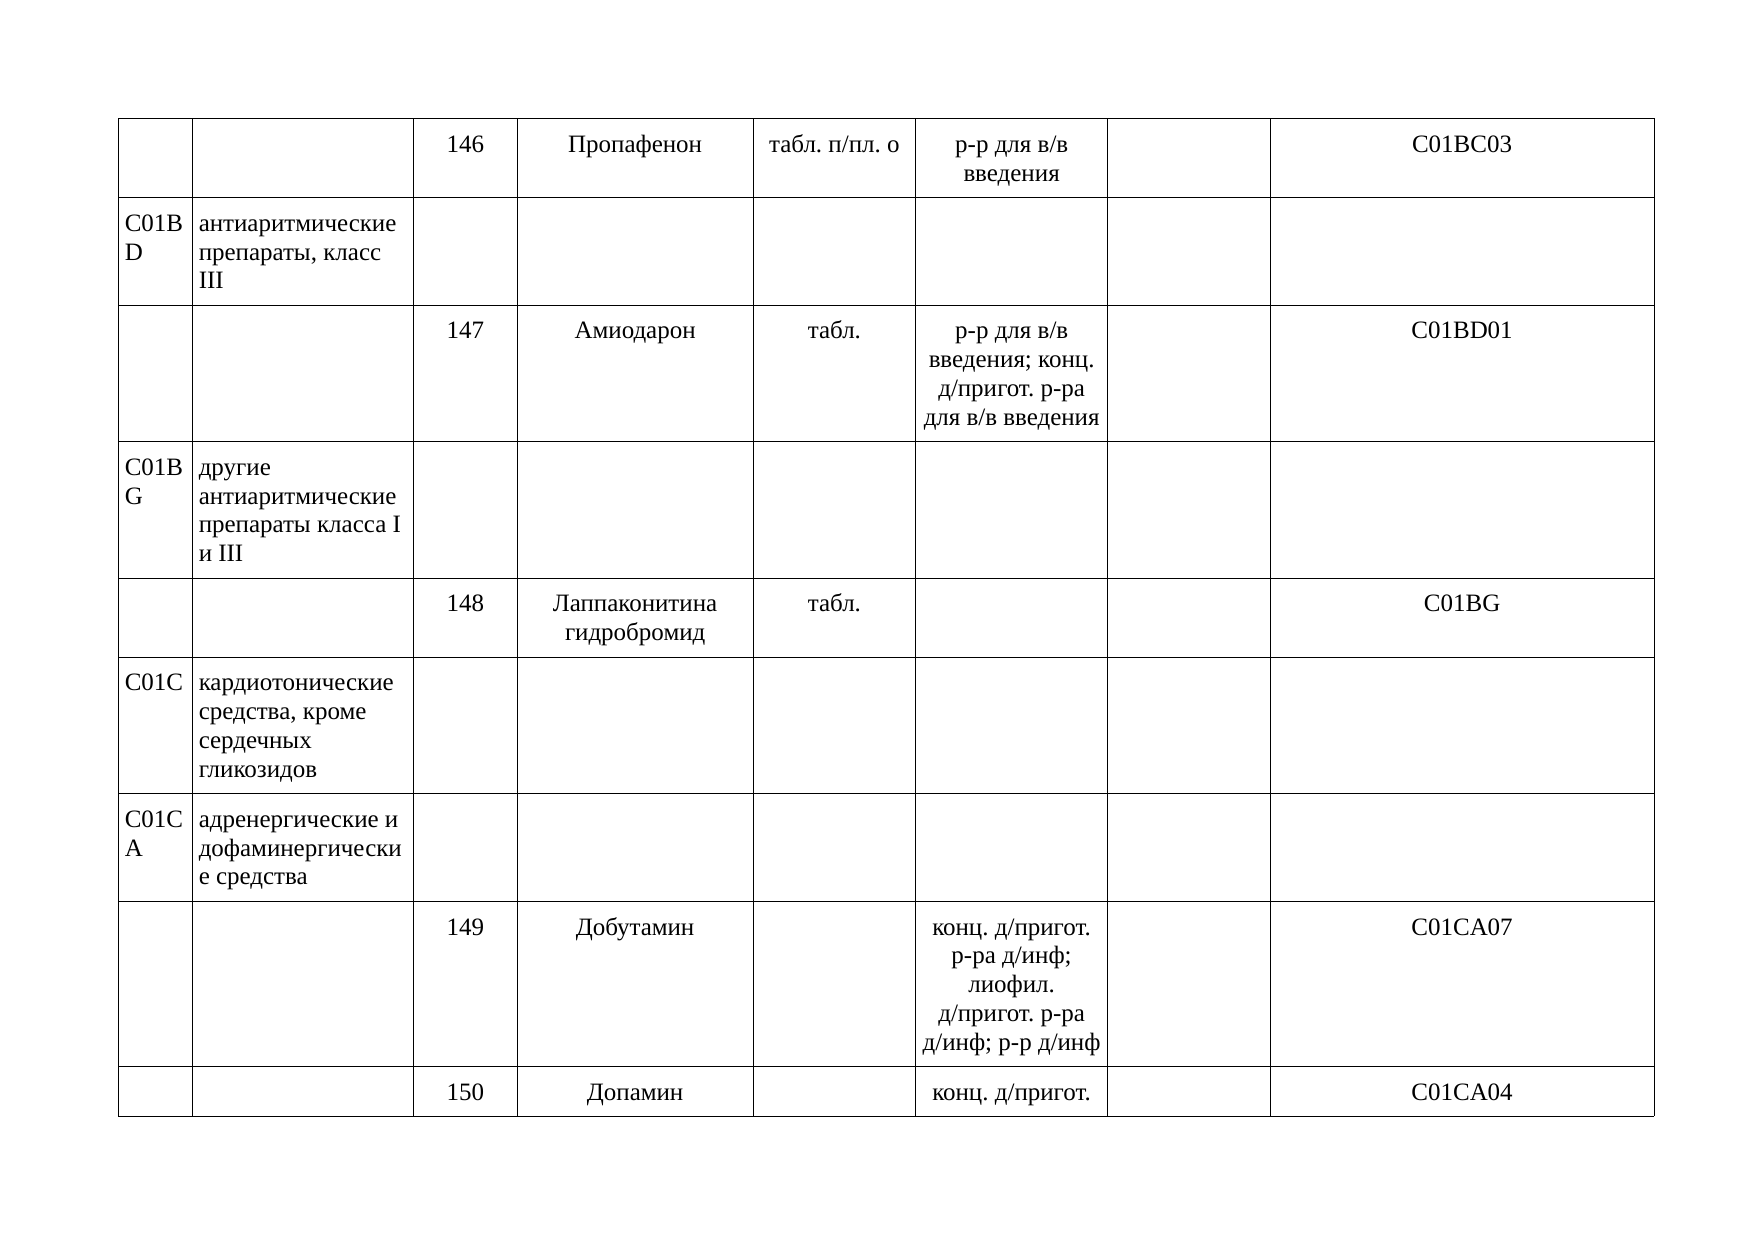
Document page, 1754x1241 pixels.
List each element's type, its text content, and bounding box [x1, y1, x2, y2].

table_cell [518, 442, 753, 578]
table_cell C01BD01 [1271, 306, 1654, 441]
table_cell кардиотонические средства, кроме сердечных гликозидов [193, 658, 413, 793]
table_cell [518, 198, 753, 305]
table_cell 150 [414, 1067, 517, 1116]
table_cell [1271, 198, 1654, 305]
table_cell другие антиаритмические препараты класса I и III [193, 442, 413, 578]
table_cell C01BG [119, 442, 192, 578]
table_cell табл. п/пл. о [754, 119, 915, 197]
table_cell р-р для в/в введения [916, 119, 1107, 197]
table_cell C01CA04 [1271, 1067, 1654, 1116]
table_cell 149 [414, 902, 517, 1066]
table_cell [193, 1067, 413, 1116]
table_cell C01BG [1271, 579, 1654, 657]
table_cell [119, 306, 192, 441]
table_cell р-р для в/в введения; конц. д/пригот. р-ра для в/в введения [916, 306, 1107, 441]
table_cell [119, 119, 192, 197]
table_cell [193, 902, 413, 1066]
table_cell C01BC03 [1271, 119, 1654, 197]
table_cell [1108, 794, 1270, 901]
table_cell C01BD [119, 198, 192, 305]
table_cell [1271, 794, 1654, 901]
table_cell C01C [119, 658, 192, 793]
table_cell табл. [754, 579, 915, 657]
table_cell [916, 658, 1107, 793]
table_cell [754, 1067, 915, 1116]
table_cell Лаппаконитина гидробромид [518, 579, 753, 657]
table_cell [1108, 902, 1270, 1066]
table_cell [916, 794, 1107, 901]
table_cell [414, 794, 517, 901]
table_cell [1108, 579, 1270, 657]
table_cell [916, 442, 1107, 578]
table_cell [754, 442, 915, 578]
table_cell C01CA [119, 794, 192, 901]
table_cell Допамин [518, 1067, 753, 1116]
table_cell [1108, 658, 1270, 793]
table_cell Добутамин [518, 902, 753, 1066]
table_cell [518, 794, 753, 901]
table_cell 147 [414, 306, 517, 441]
table_cell [754, 902, 915, 1066]
table_cell [1108, 1067, 1270, 1116]
table_cell 146 [414, 119, 517, 197]
table_cell [193, 579, 413, 657]
table_cell табл. [754, 306, 915, 441]
table_cell [119, 579, 192, 657]
table_cell [916, 579, 1107, 657]
table_cell [414, 658, 517, 793]
table_cell [518, 658, 753, 793]
table_cell C01CA07 [1271, 902, 1654, 1066]
table_cell [119, 1067, 192, 1116]
table_cell Амиодарон [518, 306, 753, 441]
table_cell [1108, 198, 1270, 305]
table_cell [414, 198, 517, 305]
table_cell Пропафенон [518, 119, 753, 197]
table_cell [754, 198, 915, 305]
table_cell [754, 794, 915, 901]
table_cell 148 [414, 579, 517, 657]
table_cell [119, 902, 192, 1066]
table_cell [1108, 306, 1270, 441]
table_cell [916, 198, 1107, 305]
table_cell [1108, 119, 1270, 197]
table_cell [193, 119, 413, 197]
table_cell [414, 442, 517, 578]
table_cell адренергические и дофаминергические средства [193, 794, 413, 901]
table_cell [754, 658, 915, 793]
table_cell антиаритмические препараты, класс III [193, 198, 413, 305]
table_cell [916, 1067, 1107, 1116]
table_cell [193, 306, 413, 441]
table_cell [1271, 658, 1654, 793]
table_cell конц. д/пригот. р-ра д/инф; лиофил. д/пригот. р-ра д/инф; р-р д/инф [916, 902, 1107, 1066]
table_cell [1271, 442, 1654, 578]
table_cell [1108, 442, 1270, 578]
